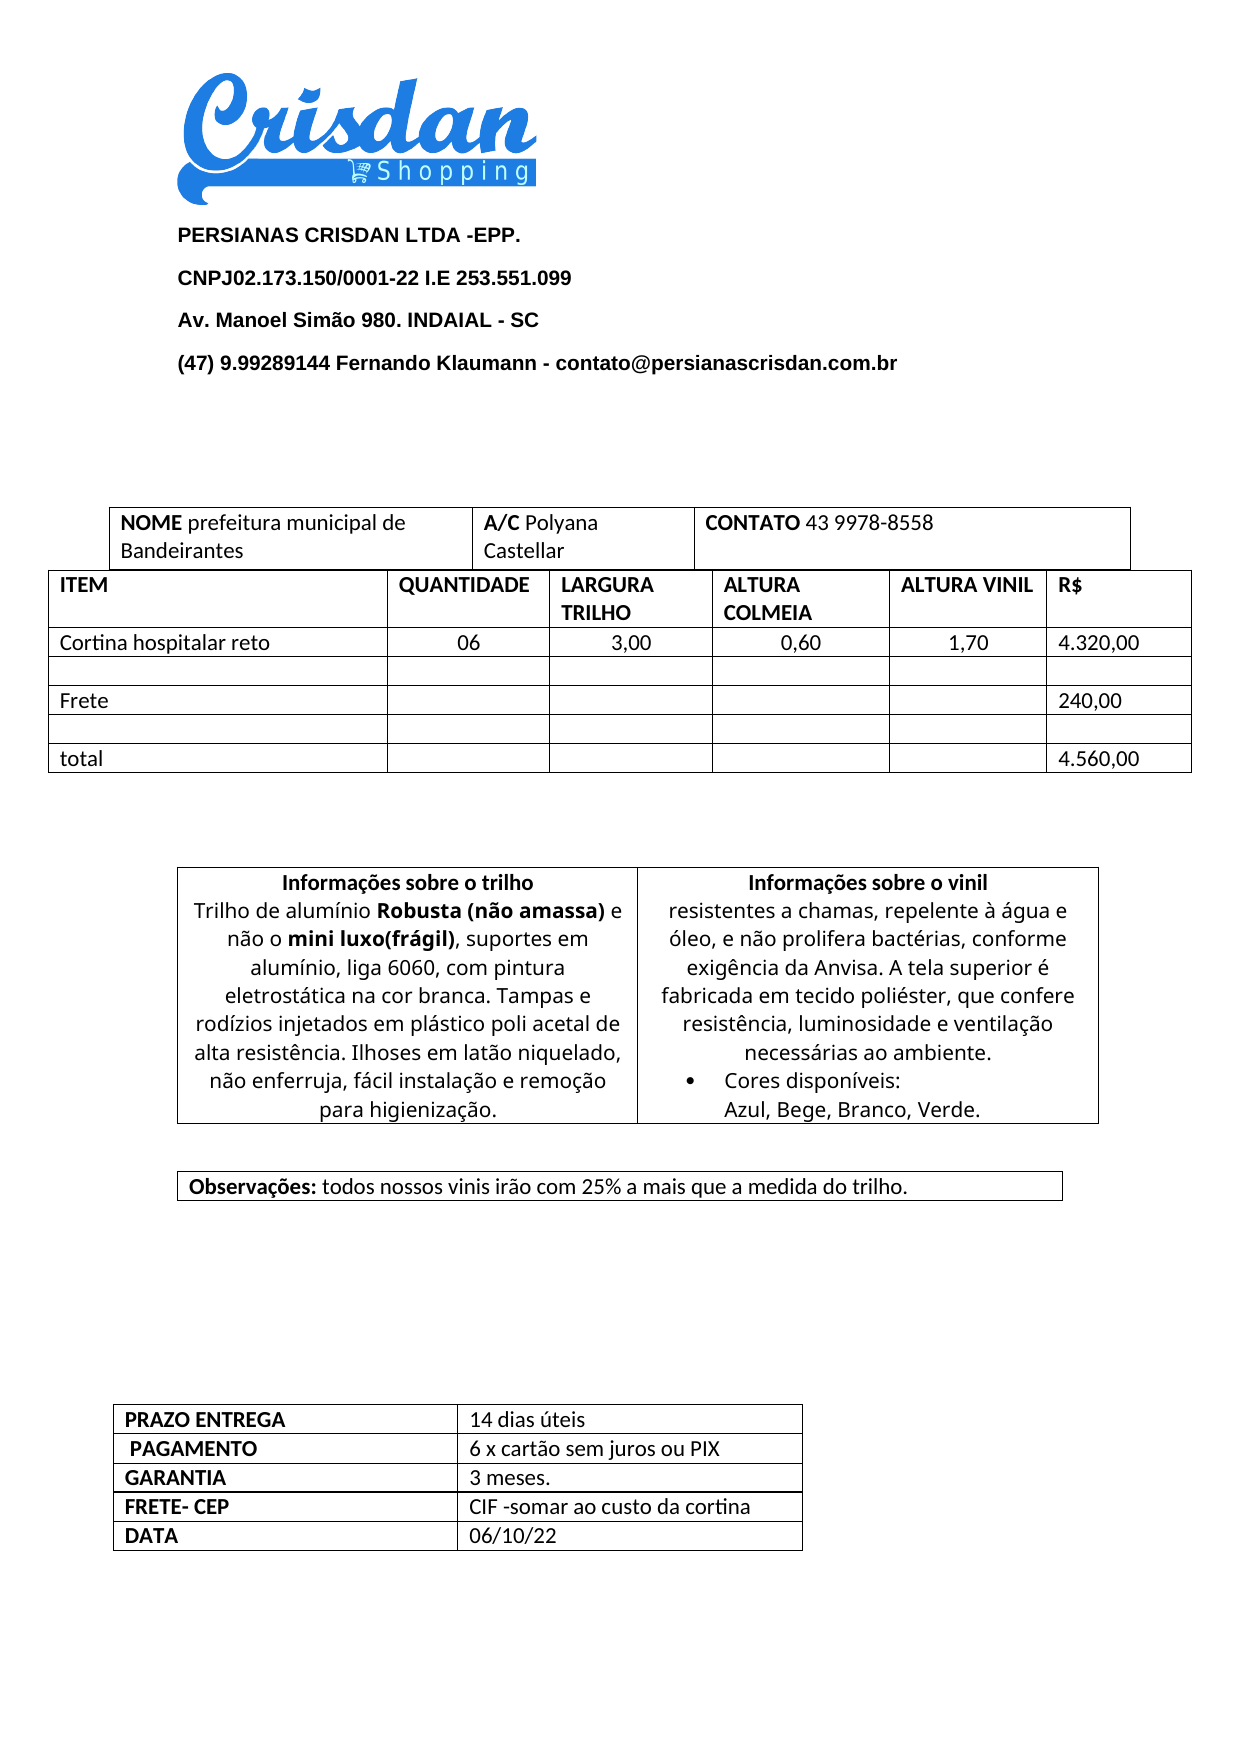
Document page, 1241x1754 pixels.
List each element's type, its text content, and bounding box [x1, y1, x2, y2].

table_header Informações sobre o vinil resistentes a chamas, repelente à água e óleo, e não prolifera bactérias, conforme exigência da Anvisa. A tela superior é fabricada em tecido poliéster, que confere resistência, luminosidade e ventilação necessárias ao ambiente. Cores disponíveis: Azul, Bege, Branco, Verde. [638, 868, 1098, 1123]
table_header R$ [1047, 571, 1191, 627]
table_header NOME prefeitura municipal de Bandeirantes [110, 508, 472, 568]
table_cell 3 meses. [458, 1464, 802, 1491]
table_cell GARANTIA [114, 1464, 457, 1491]
table_cell 4.320,00 [1047, 628, 1191, 656]
table_cell total [49, 744, 387, 772]
table_header ALTURA VINIL [890, 571, 1046, 627]
table_cell [550, 744, 712, 772]
table_cell [890, 715, 1046, 743]
table_cell [388, 715, 549, 743]
table_cell FRETE- CEP [114, 1493, 457, 1521]
table_cell [713, 744, 889, 772]
table_cell 4.560,00 [1047, 744, 1191, 772]
table_cell 06/10/22 [458, 1522, 802, 1549]
table_cell 1,70 [890, 628, 1046, 656]
table_cell [890, 686, 1046, 714]
table_cell 3,00 [550, 628, 712, 656]
table_cell [550, 715, 712, 743]
table_header LARGURA TRILHO [550, 571, 712, 627]
table_header ALTURA COLMEIA [713, 571, 889, 627]
table_cell [713, 686, 889, 714]
table_cell [388, 686, 549, 714]
table_cell Cortina hospitalar reto [49, 628, 387, 656]
table_header Informações sobre o trilho Trilho de alumínio Robusta (não amassa) e não o mini luxo(frágil), suportes em alumínio, liga 6060, com pintura eletrostática na cor branca. Tampas e rodízios injetados em plástico poli acetal de alta resistência. Ilhoses em latão niquelado, não enferruja, fácil instalação e remoção para higienização. [178, 868, 637, 1123]
table_cell [49, 657, 387, 685]
table_header CONTATO 43 9978-8558 [695, 508, 1130, 568]
table_cell [388, 657, 549, 685]
table_cell 6 x cartão sem juros ou PIX [458, 1434, 802, 1462]
table_cell Frete [49, 686, 387, 714]
table_cell [713, 657, 889, 685]
table_cell [550, 686, 712, 714]
table_header PRAZO ENTREGA [114, 1405, 457, 1433]
table_header A/C Polyana Castellar [473, 508, 694, 568]
table_header Observações: todos nossos vinis irão com 25% a mais que a medida do trilho. [178, 1172, 1062, 1200]
table_header QUANTIDADE [388, 571, 549, 627]
table_cell [890, 744, 1046, 772]
table_cell [388, 744, 549, 772]
table_cell [713, 715, 889, 743]
table_cell [1047, 657, 1191, 685]
table_cell PAGAMENTO [114, 1434, 457, 1462]
table_cell CIF -somar ao custo da cortina [458, 1493, 802, 1521]
table_cell 0,60 [713, 628, 889, 656]
table_cell [550, 657, 712, 685]
picture [177, 73, 537, 205]
table_cell 06 [388, 628, 549, 656]
table_header 14 dias úteis [458, 1405, 802, 1433]
table_header ITEM [49, 571, 387, 627]
table_cell [49, 715, 387, 743]
table_cell [1047, 715, 1191, 743]
table_cell DATA [114, 1522, 457, 1549]
table_cell 240,00 [1047, 686, 1191, 714]
table_cell [890, 657, 1046, 685]
